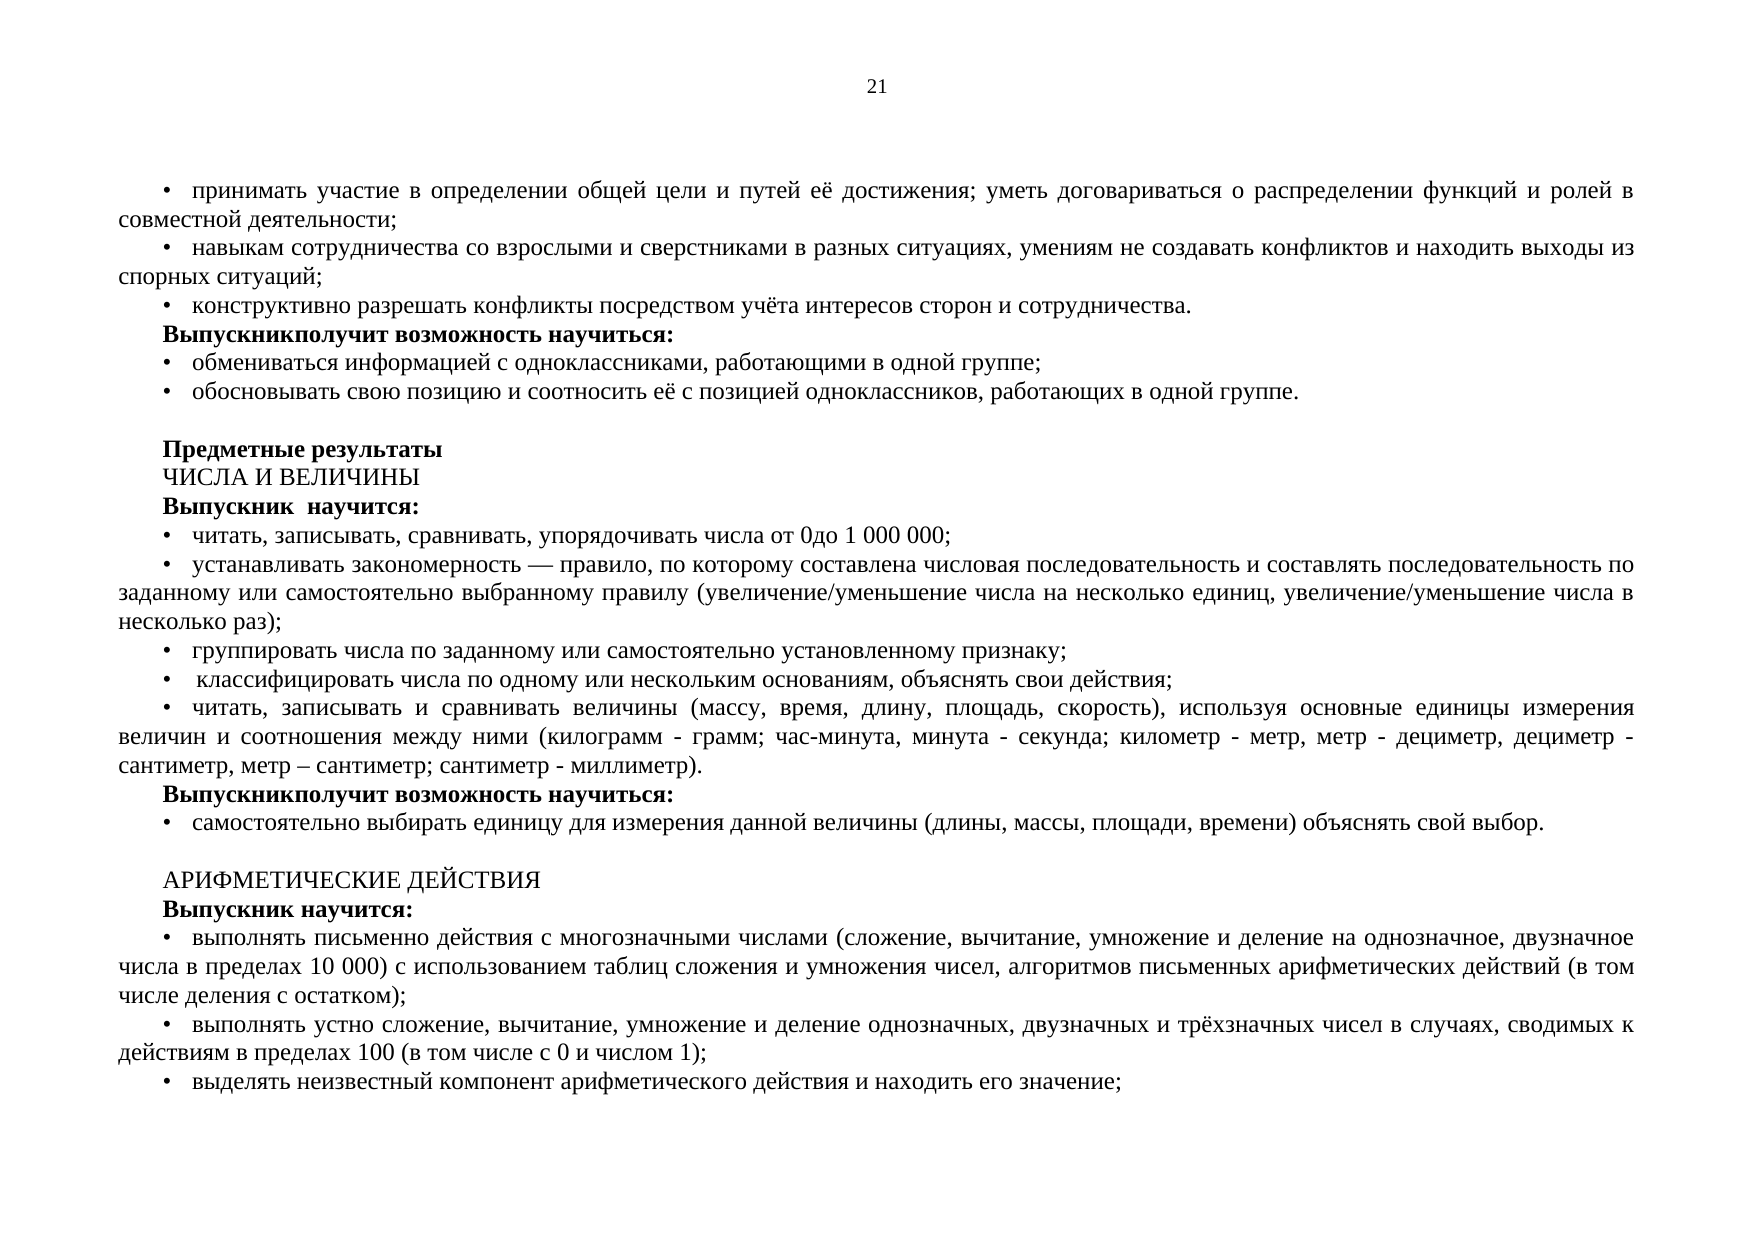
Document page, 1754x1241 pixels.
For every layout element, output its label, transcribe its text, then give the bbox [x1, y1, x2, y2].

text • читать, записывать, сравнивать, упорядочивать числа от 0до 1 000 000; [118, 520, 1636, 549]
text Выпускник научится: [118, 491, 1636, 520]
text • выполнять устно сложение, вычитание, умножение и деление однозначных, двузначных и трёхзначных чисел в случаях, сводимых к действиям в пределах 100 (в том числе с 0 и числом 1); [118, 1009, 1636, 1066]
text Предметные результаты [118, 434, 1636, 462]
text • группировать числа по заданному или самостоятельно установленному признаку; [118, 635, 1636, 664]
text • классифицировать числа по одному или нескольким основаниям, объяснять свои действия; [118, 664, 1636, 692]
text • самостоятельно выбирать единицу для измерения данной величины (длины, массы, площади, времени) объяснять свой выбор. [118, 807, 1636, 836]
text • обмениваться информацией с одноклассниками, работающими в одной группе; [118, 347, 1636, 376]
text • выделять неизвестный компонент арифметического действия и находить его значение; [118, 1066, 1636, 1095]
text Выпускник научится: [118, 894, 1636, 922]
text Выпускникполучит возможность научиться: [118, 779, 1636, 807]
text • принимать участие в определении общей цели и путей её достижения; уметь договариваться о распределении функций и ролей в совместной деятельности; [118, 175, 1636, 232]
text Выпускникполучит возможность научиться: [118, 319, 1636, 347]
text АРИФМЕТИЧЕСКИЕ ДЕЙСТВИЯ [118, 865, 1636, 894]
text • навыкам сотрудничества со взрослыми и сверстниками в разных ситуациях, умениям не создавать конфликтов и находить выходы из спорных ситуаций; [118, 232, 1636, 290]
text • конструктивно разрешать конфликты посредством учёта интересов сторон и сотрудничества. [118, 290, 1636, 319]
text • обосновывать свою позицию и соотносить её с позицией одноклассников, работающих в одной группе. [118, 376, 1636, 405]
text • выполнять письменно действия с многозначными числами (сложение, вычитание, умножение и деление на однозначное, двузначное числа в пределах 10 000) с использованием таблиц сложения и умножения чисел, алгоритмов письменных арифметических действий (в том числе деления с остатком); [118, 922, 1636, 1009]
text • читать, записывать и сравнивать величины (массу, время, длину, площадь, скорость), используя основные единицы измерения величин и соотношения между ними (килограмм - грамм; час-минута, минута - секунда; километр - метр, метр - дециметр, дециметр - сантиметр, метр – сантиметр; сантиметр - миллиметр). [118, 692, 1636, 779]
text ЧИСЛА И ВЕЛИЧИНЫ [118, 462, 1636, 491]
text • устанавливать закономерность — правило, по которому составлена числовая последовательность и составлять последовательность по заданному или самостоятельно выбранному правилу (увеличение/уменьшение числа на несколько единиц, увеличение/уменьшение числа в несколько раз); [118, 549, 1636, 635]
